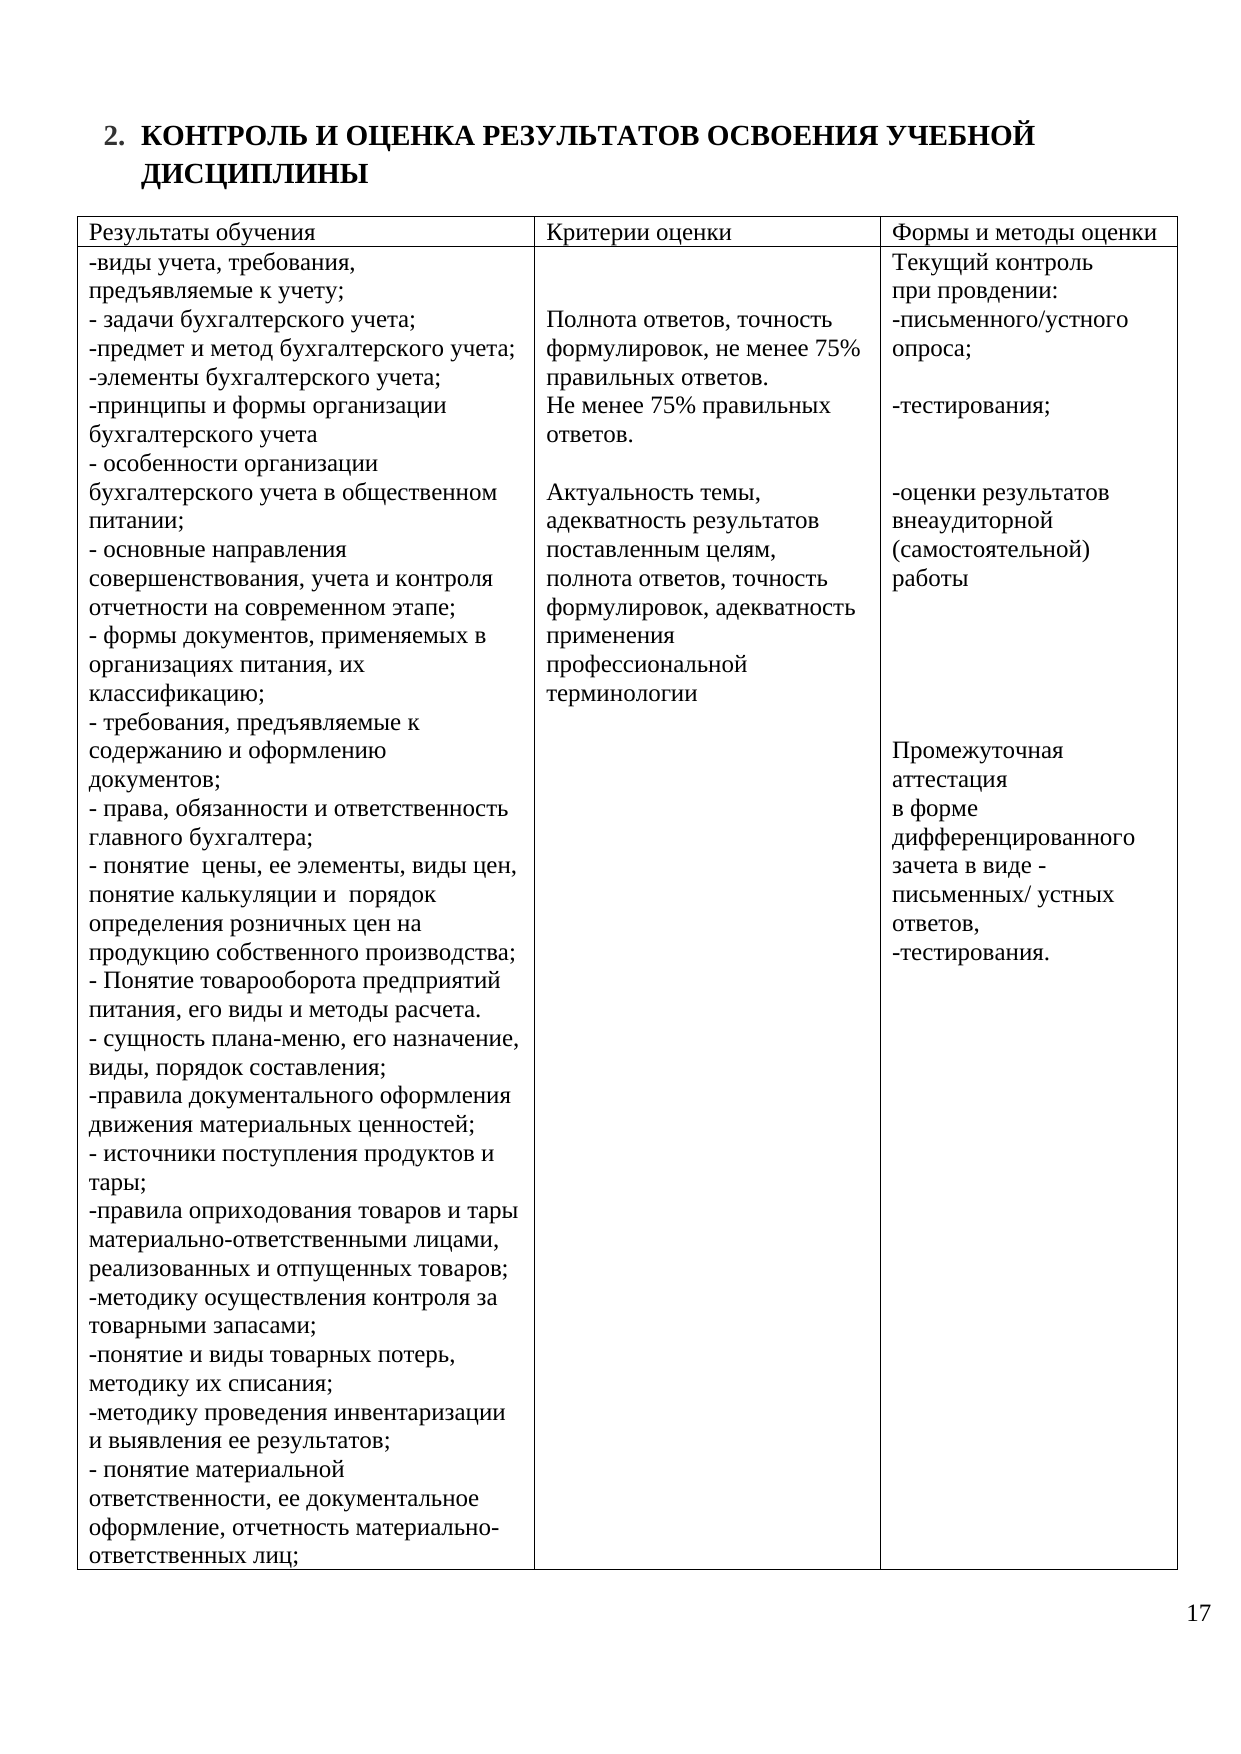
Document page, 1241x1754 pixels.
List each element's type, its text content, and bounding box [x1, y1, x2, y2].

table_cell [78, 247, 534, 1569]
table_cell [881, 247, 1177, 1569]
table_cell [535, 247, 880, 1569]
list КОНТРОЛЬ И ОЦЕНКА РЕЗУЛЬТАТОВ ОСВОЕНИЯ УЧЕБНОЙ ДИСЦИПЛИНЫ [103, 118, 1211, 190]
table_header Критерии оценки [535, 217, 880, 246]
table_header Формы и методы оценки [881, 217, 1177, 246]
table_header Результаты обучения [78, 217, 534, 246]
